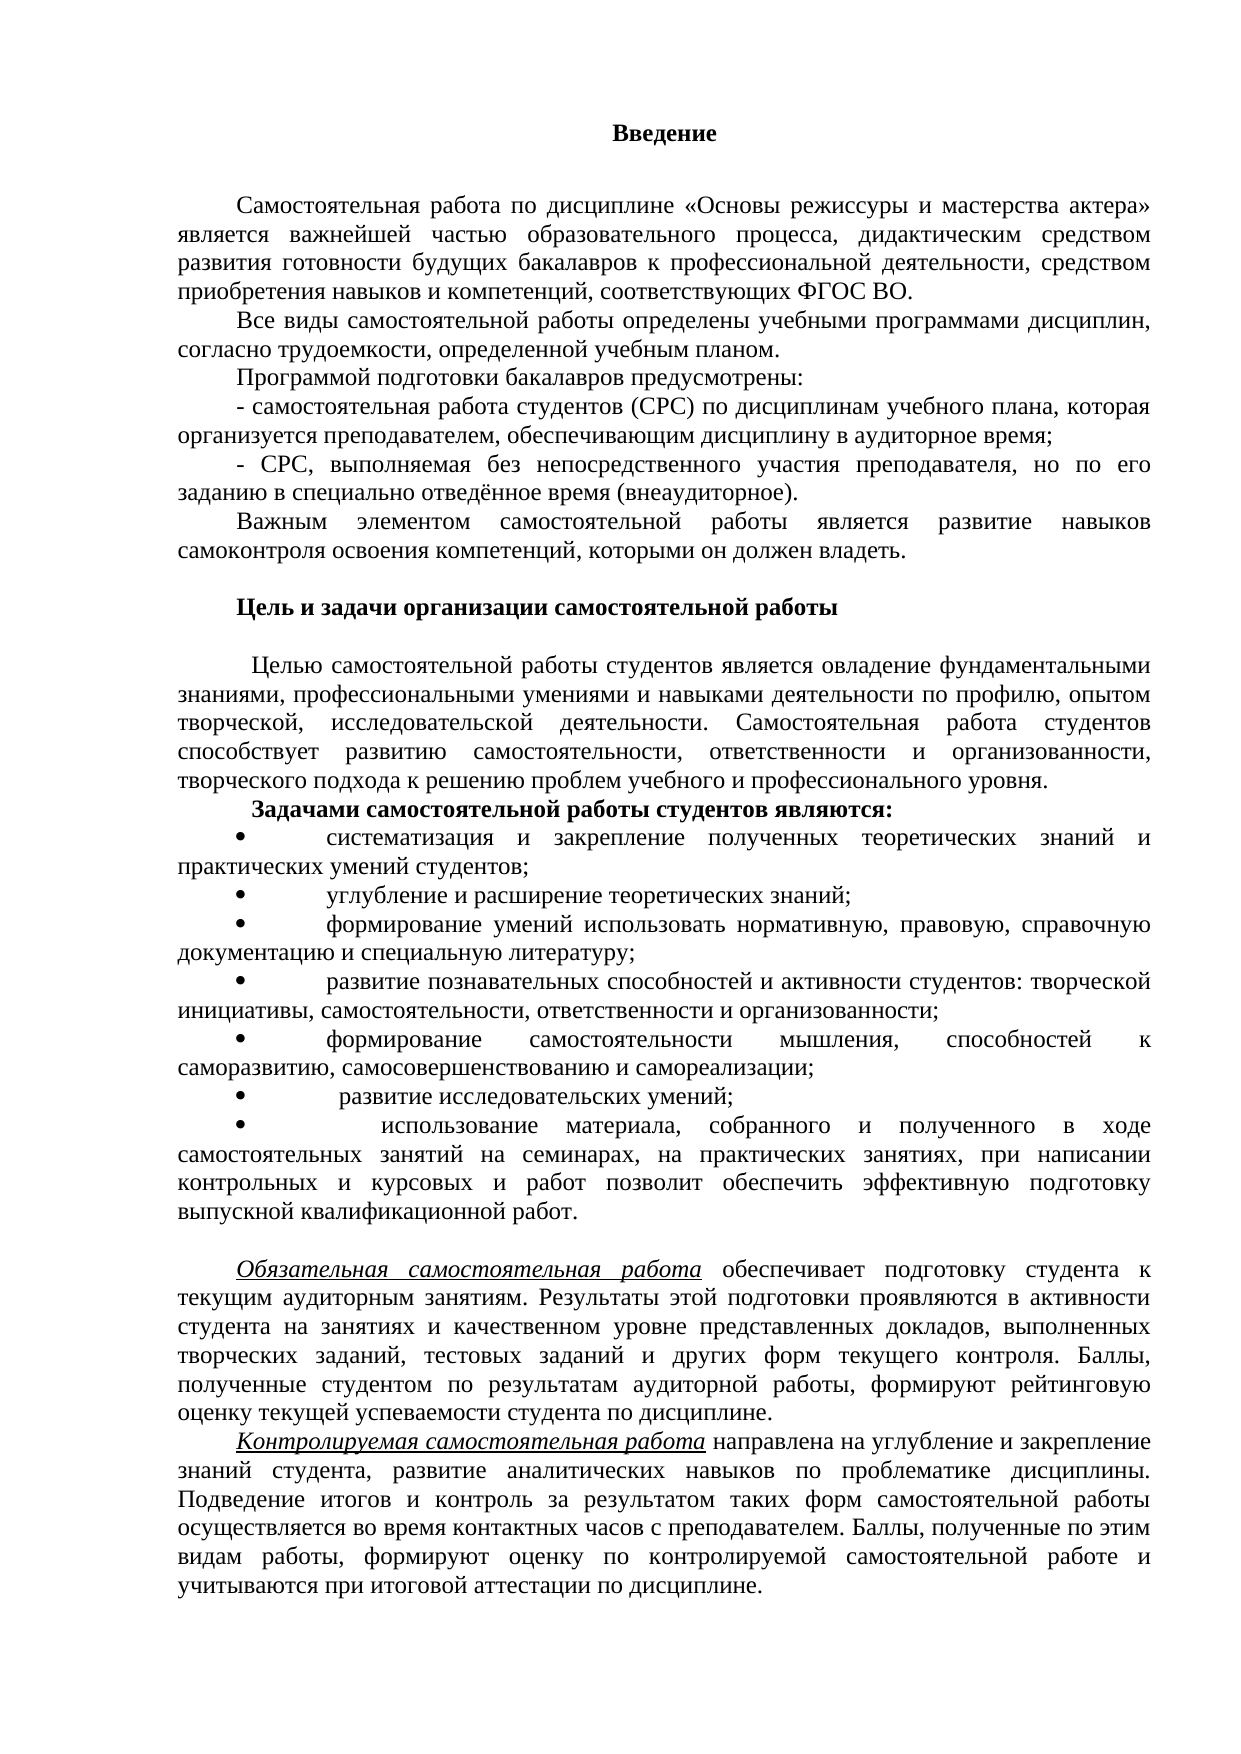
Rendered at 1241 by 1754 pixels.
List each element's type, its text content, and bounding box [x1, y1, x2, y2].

list углубление и расширение теоретических знаний; [177, 880, 1152, 909]
list систематизация и закрепление полученных теоретических знаний и практических умений студентов; [177, 822, 1152, 880]
text Цель и задачи организации самостоятельной работы [177, 592, 1152, 621]
text Самостоятельная работа по дисциплине «Основы режиссуры и мастерства актера» является важнейшей частью образовательного процесса, дидактическим средством развития готовности будущих бакалавров к профессиональной деятельности, средством приобретения навыков и компетенций, соответствующих ФГОС ВО. [177, 190, 1152, 305]
list развитие познавательных способностей и активности студентов: творческой инициативы, самостоятельности, ответственности и организованности; [177, 966, 1152, 1024]
text Целью самостоятельной работы студентов является овладение фундаментальными знаниями, профессиональными умениями и навыками деятельности по профилю, опытом творческой, исследовательской деятельности. Самостоятельная работа студентов способствует развитию самостоятельности, ответственности и организованности, творческого подхода к решению проблем учебного и профессионального уровня. [177, 650, 1152, 794]
list формирование самостоятельности мышления, способностей к саморазвитию, самосовершенствованию и самореализации; [177, 1024, 1152, 1081]
list формирование умений использовать нормативную, правовую, справочную документацию и специальную литературу; [177, 909, 1152, 966]
text - самостоятельная работа студентов (СРС) по дисциплинам учебного плана, которая организуется преподавателем, обеспечивающим дисциплину в аудиторное время; [177, 391, 1152, 449]
text Контролируемая самостоятельная работа направлена на углубление и закрепление знаний студента, развитие аналитических навыков по проблематике дисциплины. Подведение итогов и контроль за результатом таких форм самостоятельной работы осуществляется во время контактных часов с преподавателем. Баллы, полученные по этим видам работы, формируют оценку по контролируемой самостоятельной работе и учитываются при итоговой аттестации по дисциплине. [177, 1426, 1152, 1599]
text Важным элементом самостоятельной работы является развитие навыков самоконтроля освоения компетенций, которыми он должен владеть. [177, 506, 1152, 564]
text Обязательная самостоятельная работа обеспечивает подготовку студента к текущим аудиторным занятиям. Результаты этой подготовки проявляются в активности студента на занятиях и качественном уровне представленных докладов, выполненных творческих заданий, тестовых заданий и других форм текущего контроля. Баллы, полученные студентом по результатам аудиторной работы, формируют рейтинговую оценку текущей успеваемости студента по дисциплине. [177, 1254, 1152, 1426]
text Задачами самостоятельной работы студентов являются: [177, 794, 1152, 822]
text Введение [177, 118, 1152, 147]
list развитие исследовательских умений; [177, 1081, 1152, 1110]
list использование материала, собранного и полученного в ходе самостоятельных занятий на семинарах, на практических занятиях, при написании контрольных и курсовых и работ позволит обеспечить эффективную подготовку выпускной квалификационной работ. [177, 1110, 1152, 1225]
text Все виды самостоятельной работы определены учебными программами дисциплин, согласно трудоемкости, определенной учебным планом. [177, 305, 1152, 362]
text - СРС, выполняемая без непосредственного участия преподавателя, но по его заданию в специально отведённое время (внеаудиторное). [177, 449, 1152, 506]
text Программой подготовки бакалавров предусмотрены: [177, 362, 1152, 391]
